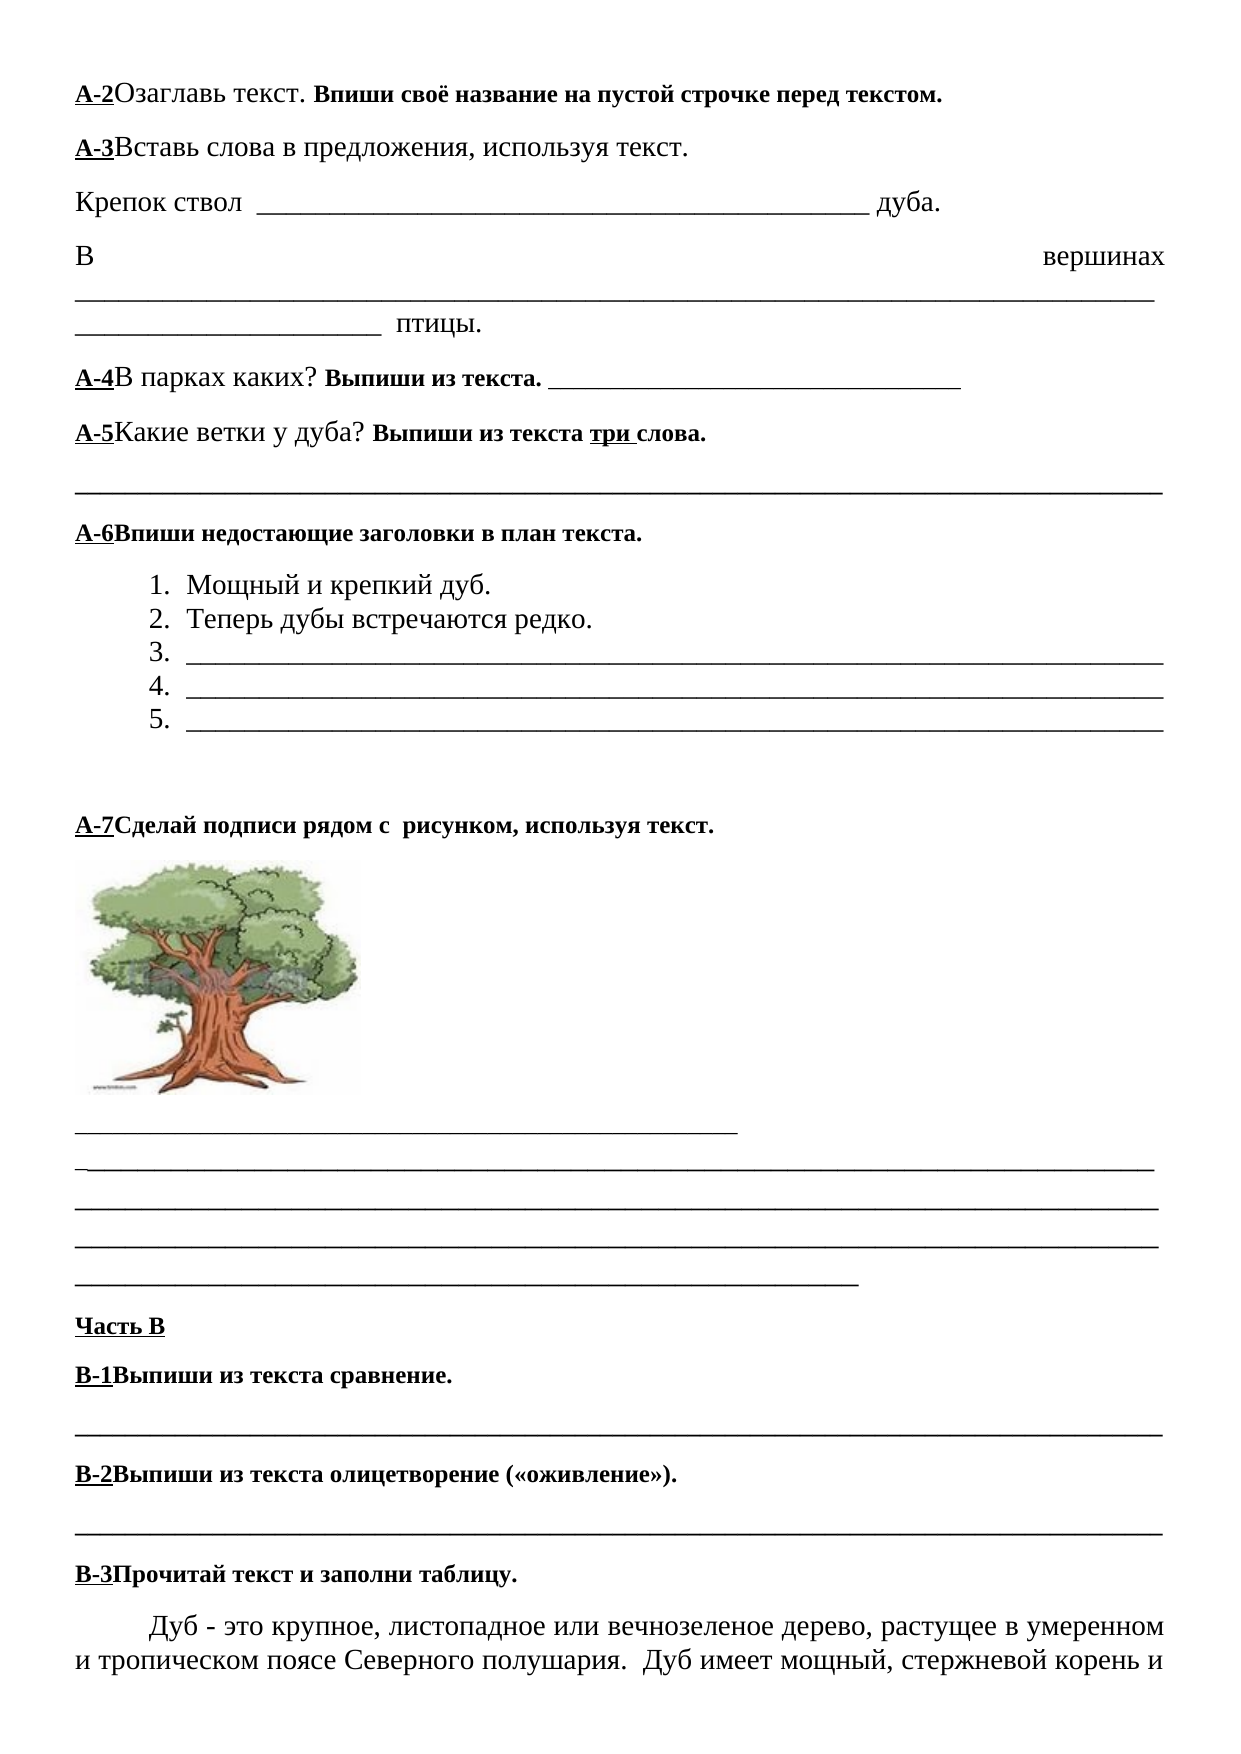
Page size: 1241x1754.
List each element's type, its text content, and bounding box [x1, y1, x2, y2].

text Крепок ствол __________________________________________ дуба. [75, 184, 1165, 217]
text А-3Вставь слова в предложения, используя текст. [75, 129, 1165, 163]
text А-5Какие ветки у дуба? Выпиши из текста три слова. [75, 414, 1165, 447]
text В-1Выпиши из текста сравнение. [75, 1360, 1165, 1389]
text В-2Выпиши из текста олицетворение («оживление»). [75, 1459, 1165, 1488]
text _______________________________________________________________________________________ [75, 1509, 1165, 1538]
list ___________________________________________________________________ [148, 702, 1165, 735]
text А-2Озаглавь текст. Впиши своё название на пустой строчке перед текстом. [75, 75, 1165, 108]
list Мощный и крепкий дуб. [148, 567, 1165, 601]
text А-7Сделай подписи рядом с рисунком, используя текст. [75, 810, 1165, 839]
text А-4В парках каких? Выпиши из текста. _________________________________ [75, 359, 1165, 393]
text _______________________________________________________________________________________________________________________________________________________________________________________________________________________________________________________________________________________________________ [75, 860, 1165, 1290]
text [75, 1608, 1165, 1675]
text _______________________________________________________________________________________ [75, 468, 1165, 497]
text Часть В [75, 1311, 1165, 1339]
text _______________________________________________________________________________________ [75, 1410, 1165, 1439]
list ___________________________________________________________________ [148, 668, 1165, 702]
text А-6Впиши недостающие заголовки в план текста. [75, 518, 1165, 547]
text В вершинах _______________________________________________________________________________________________ птицы. [75, 238, 1165, 339]
list ___________________________________________________________________ [148, 634, 1165, 668]
text В-3Прочитай текст и заполни таблицу. [75, 1559, 1165, 1587]
list Теперь дубы встречаются редко. [148, 601, 1165, 634]
picture [75, 860, 361, 1095]
